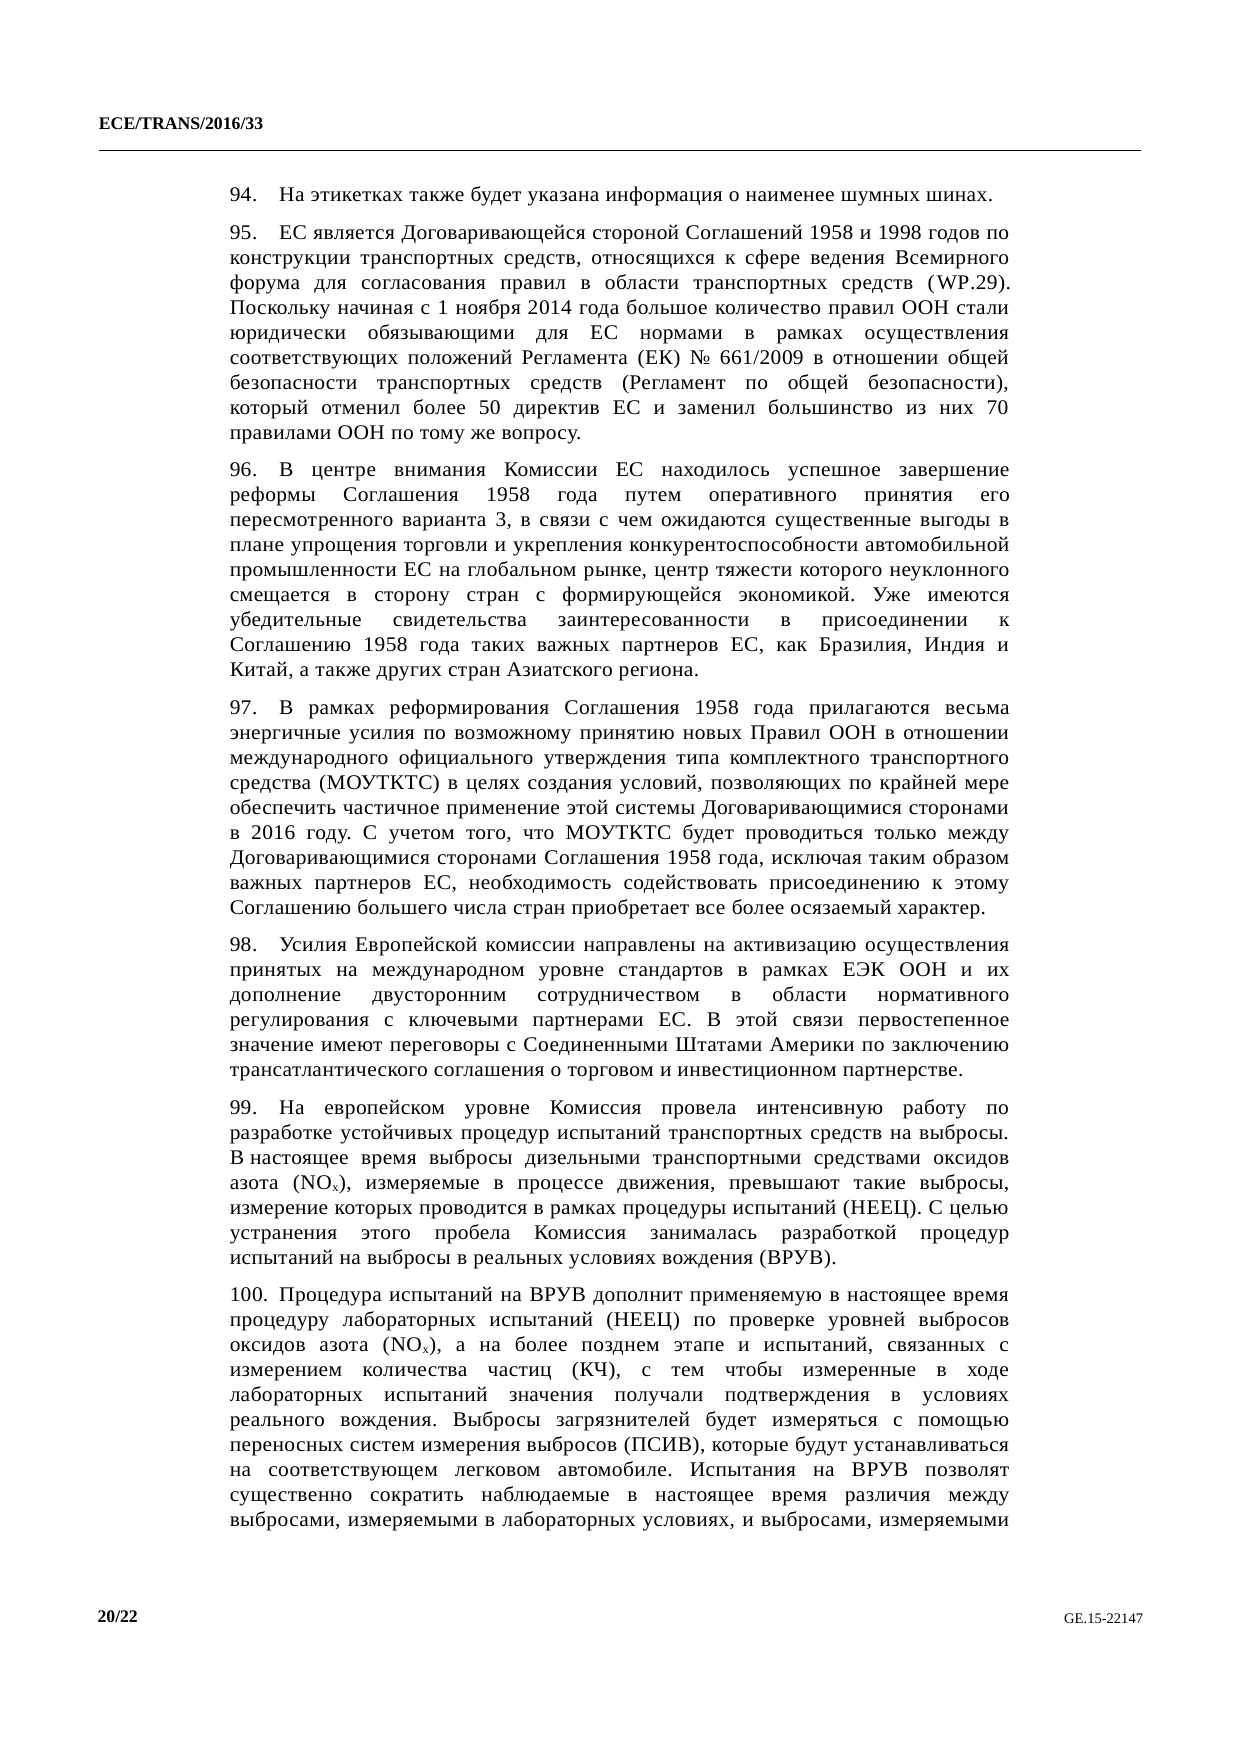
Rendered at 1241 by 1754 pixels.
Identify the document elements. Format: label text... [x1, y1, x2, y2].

text 94. На этикетках также будет указана информация о наименее шумных шинах. [229, 181, 1011, 206]
text 97. В рамках реформирования Соглашения 1958 года прилагаются весьма энергичные усилия по возможному принятию новых Правил ООН в отношении международного официального утверждения типа комплектного транспортного средства (МОУТКТС) в целях создания условий, позволяющих по крайней мере обеспечить частичное применение этой системы Договаривающимися сторонами в 2016 году. С учетом того, что МОУТКТС будет проводиться только между Договаривающимися сторонами Соглашения 1958 года, исключая таким образом важных партнеров ЕС, необходимость содействовать присоединению к этому Соглашению большего числа стран приобретает все более осязаемый характер. [229, 694, 1011, 919]
text 96. В центре внимания Комиссии ЕС находилось успешное завершение реформы Соглашения 1958 года путем оперативного принятия его пересмотренного варианта 3, в связи с чем ожидаются существенные выгоды в плане упрощения торговли и укрепления конкурентоспособности автомобильной промышленности ЕС на глобальном рынке, центр тяжести которого неуклонного смещается в сторону стран с формирующейся экономикой. Уже имеются убедительные свидетельства заинтересованности в присоединении к Соглашению 1958 года таких важных партнеров ЕС, как Бразилия, Индия и Китай, а также других стран Азиатского региона. [229, 456, 1011, 681]
text 98. Усилия Европейской комиссии направлены на активизацию осуществления принятых на международном уровне стандартов в рамках ЕЭК ООН и их дополнение двусторонним сотрудничеством в области нормативного регулирования с ключевыми партнерами ЕС. В этой связи первостепенное значение имеют переговоры с Соединенными Штатами Америки по заключению трансатлантического соглашения о торговом и инвестиционном партнерстве. [229, 931, 1011, 1081]
text 95. ЕС является Договаривающейся стороной Соглашений 1958 и 1998 годов по конструкции транспортных средств, относящихся к сфере ведения Всемирного форума для согласования правил в области транспортных средств (WP.29). Поскольку начиная с 1 ноября 2014 года большое количество правил ООН стали юридически обязывающими для ЕС нормами в рамках осуществления соответствующих положений Регламента (ЕК) № 661/2009 в отношении общей безопасности транспортных средств (Регламент по общей безопасности), который отменил более 50 директив ЕС и заменил большинство из них 70 правилами ООН по тому же вопросу. [229, 219, 1011, 444]
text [229, 1281, 1011, 1531]
text 99. На европейском уровне Комиссия провела интенсивную работу по разработке устойчивых процедур испытаний транспортных средств на выбросы. В настоящее время выбросы дизельными транспортными средствами оксидов азота (NOx), измеряемые в процессе движения, превышают такие выбросы, измерение которых проводится в рамках процедуры испытаний (НЕЕЦ). С целью устранения этого пробела Комиссия занималась разработкой процедур испытаний на выбросы в реальных условиях вождения (ВРУВ). [229, 1094, 1011, 1269]
